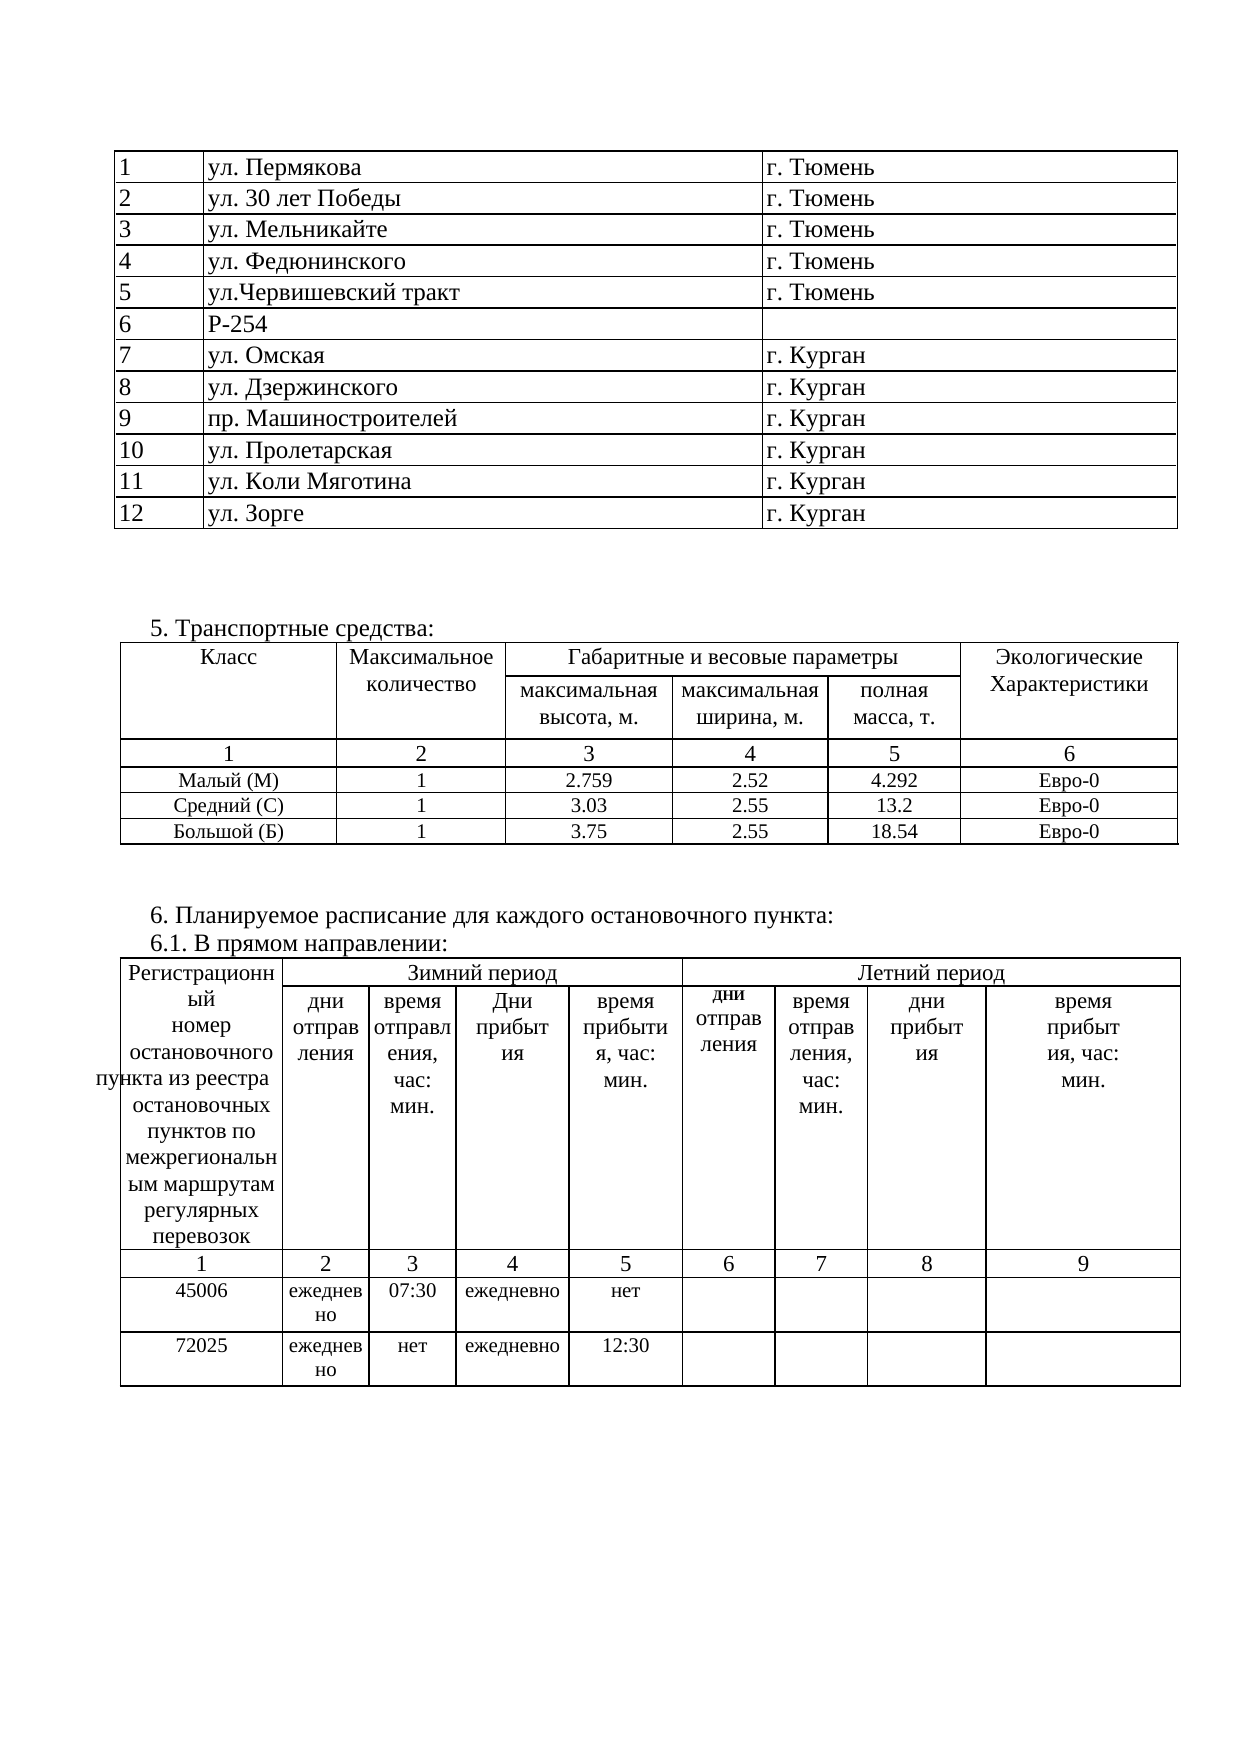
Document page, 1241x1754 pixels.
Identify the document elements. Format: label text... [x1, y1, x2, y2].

table_cell время прибыти я, час: мин. [570, 987, 682, 1249]
table_cell 2 [115, 183, 203, 213]
table_cell [987, 1278, 1180, 1331]
table_cell ежедневно [457, 1278, 568, 1331]
table_cell время отправл ения, час: мин. [370, 987, 455, 1249]
table_cell [868, 1278, 985, 1331]
table_cell время прибыт ия, час: мин. [987, 987, 1180, 1249]
table_cell 72025 [121, 1333, 282, 1385]
table_cell 12:30 [570, 1333, 682, 1385]
table_cell г. Тюмень [763, 276, 1177, 307]
table_cell 11 [115, 466, 203, 496]
table_cell г. Курган [763, 402, 1177, 433]
table_cell ул. Омская [204, 340, 762, 370]
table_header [121, 959, 282, 1249]
text 6. Планируемое расписание для каждого остановочного пункта: [150, 900, 1090, 928]
table_cell Дни прибыт ия [457, 987, 568, 1249]
table_cell 3 [115, 214, 203, 244]
table_cell максимальная ширина, м. [673, 677, 827, 738]
table_cell Средний (С) [121, 793, 336, 817]
table_cell 7 [115, 340, 203, 370]
table_cell 4 [457, 1250, 568, 1277]
table_header Габаритные и весовые параметры [506, 643, 960, 675]
table_cell 12 [115, 497, 203, 527]
table_cell 7 [776, 1250, 867, 1277]
table_cell г. Тюмень [763, 244, 1177, 276]
table_cell ежедневно [283, 1333, 368, 1385]
table_cell ул. Зорге [204, 498, 762, 527]
table_cell ДНИ отправ ления [683, 987, 774, 1249]
table_cell 8 [115, 371, 203, 402]
table_cell Малый (М) [121, 768, 336, 792]
table_cell 1 [337, 819, 505, 843]
table_cell 3 [370, 1250, 455, 1277]
table_cell 2.55 [673, 819, 827, 843]
table_cell г. Курган [763, 465, 1177, 496]
table_cell дни прибыт ия [868, 987, 985, 1249]
table_cell 1 [121, 740, 336, 766]
table_cell ул. Коли Мяготина [204, 466, 762, 496]
table_cell ул.Червишевский тракт [204, 277, 762, 307]
table_cell 13.2 [829, 793, 960, 817]
table_cell Евро-0 [961, 793, 1177, 817]
table_cell 4 [115, 245, 203, 276]
table_cell 4 [673, 740, 827, 766]
table_header Летний период [683, 959, 1180, 985]
table_cell 1 [337, 793, 505, 817]
table_cell 3.75 [506, 819, 672, 843]
table_cell 6 [115, 308, 203, 339]
table_cell [683, 1278, 774, 1331]
table_cell ул. Дзержинского [204, 372, 762, 402]
table_cell 5 [829, 740, 960, 766]
table_cell г. Курган [763, 370, 1177, 402]
table_cell 3 [506, 740, 672, 766]
table_cell 5 [115, 277, 203, 307]
table_cell 07:30 [370, 1278, 455, 1331]
table_cell г. Тюмень [763, 152, 1177, 181]
table_header Максимальное количество [337, 643, 505, 738]
table_cell пр. Машиностроителей [204, 403, 762, 433]
table_cell г. Курган [763, 339, 1177, 370]
table_cell ежедневно [457, 1333, 568, 1385]
table_cell 9 [987, 1250, 1180, 1277]
table_cell ул. Федюнинского [204, 246, 762, 276]
table_cell полная масса, т. [829, 677, 960, 738]
table_cell Евро-0 [961, 768, 1177, 792]
table_cell 3.03 [506, 793, 672, 817]
table_cell [763, 307, 1177, 339]
table_cell 18.54 [829, 819, 960, 843]
table_cell 5 [570, 1250, 682, 1277]
table_cell 6 [683, 1250, 774, 1277]
table_cell [776, 1333, 867, 1385]
table_cell время отправ ления, час: мин. [776, 987, 867, 1249]
table_cell 2 [337, 740, 505, 766]
table_cell Большой (Б) [121, 819, 336, 843]
table_cell 4.292 [829, 768, 960, 792]
table_cell 45006 [121, 1278, 282, 1331]
table_cell ул. Пролетарская [204, 435, 762, 464]
table_cell ежедневно [283, 1278, 368, 1331]
table_cell нет [570, 1278, 682, 1331]
table_cell ул. Мельникайте [204, 215, 762, 244]
table_cell 1 [121, 1250, 282, 1277]
table_header Экологические Характеристики [961, 643, 1177, 738]
table_cell максимальная высота, м. [506, 677, 672, 738]
table_cell дни отправ ления [283, 987, 368, 1249]
text 5. Транспортные средства: [150, 613, 1090, 642]
table_cell г. Курган [763, 433, 1177, 464]
table_cell 9 [115, 403, 203, 433]
table_cell г. Тюмень [763, 181, 1177, 213]
table_header Зимний период [283, 959, 682, 985]
table_cell [987, 1333, 1180, 1385]
table_cell 6 [961, 740, 1177, 766]
table_cell г. Тюмень [763, 213, 1177, 244]
table_cell [776, 1278, 867, 1331]
table_cell Р-254 [204, 309, 762, 339]
text 6.1. В прямом направлении: [150, 928, 1090, 957]
table_cell [683, 1333, 774, 1385]
table_cell 2.759 [506, 768, 672, 792]
table_cell Евро-0 [961, 819, 1177, 843]
table_cell г. Курган [763, 496, 1177, 527]
table_cell 2 [283, 1250, 368, 1277]
table_header Класс [121, 643, 336, 738]
table_cell [868, 1333, 985, 1385]
table_cell 8 [868, 1250, 985, 1277]
table_cell ул. 30 лет Победы [204, 183, 762, 213]
table_cell ул. Пермякова [204, 152, 762, 181]
table_cell 2.52 [673, 768, 827, 792]
table_cell 2.55 [673, 793, 827, 817]
table_cell 1 [337, 768, 505, 792]
table_cell 1 [115, 152, 203, 181]
table_cell нет [370, 1333, 455, 1385]
table_cell 10 [115, 434, 203, 464]
